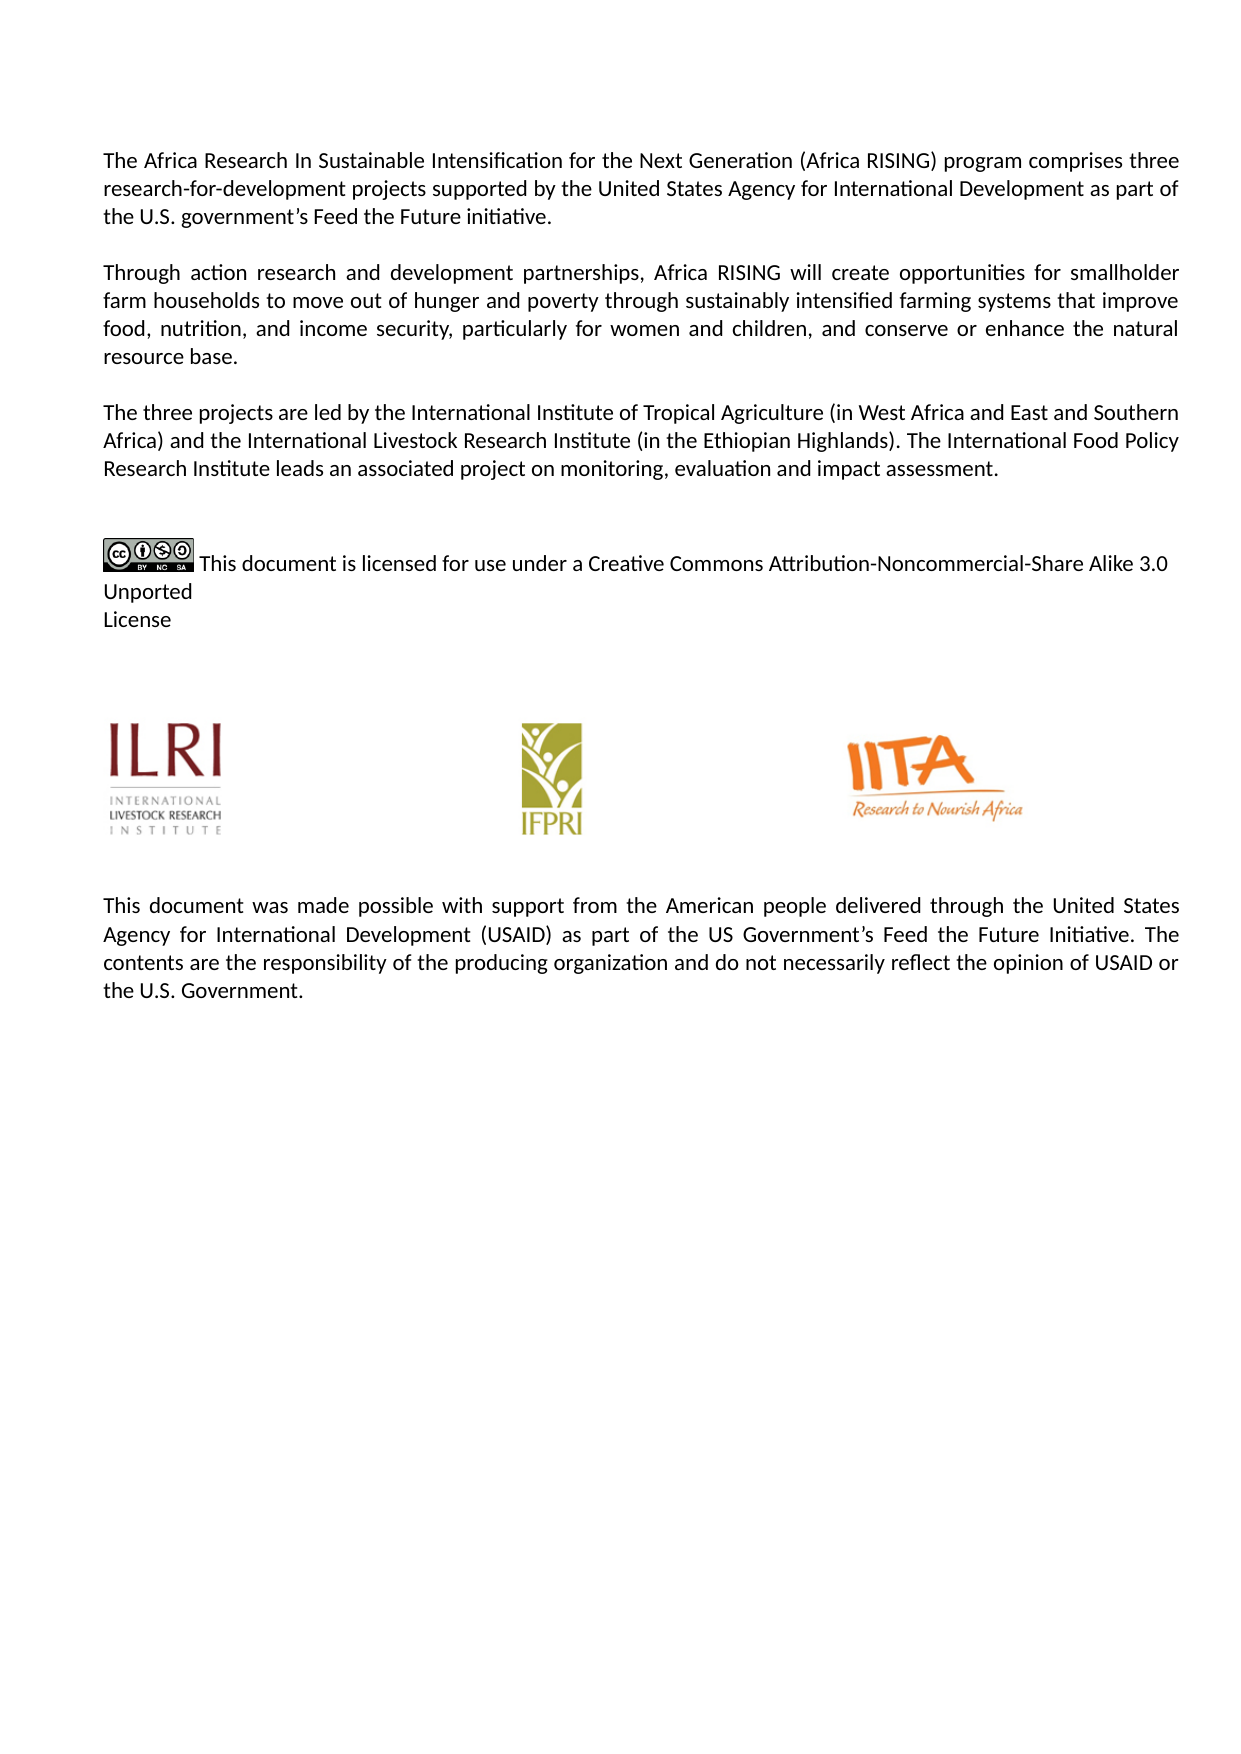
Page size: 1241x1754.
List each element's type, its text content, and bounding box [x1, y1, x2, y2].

picture [103, 717, 1029, 842]
text This document was made possible with support from the American people delivered through the United States Agency for International Development (USAID) as part of the US Government’s Feed the Future Initiative. The contents are the responsibility of the producing organization and do not necessarily reflect the opinion of USAID or the U.S. Government. [103, 892, 1181, 1004]
text License [103, 606, 1181, 633]
text The Africa Research In Sustainable Intensification for the Next Generation (Africa RISING) program comprises three research-for-development projects supported by the United States Agency for International Development as part of the U.S. government’s Feed the Future initiative. [103, 146, 1181, 230]
text Through action research and development partnerships, Africa RISING will create opportunities for smallholder farm households to move out of hunger and poverty through sustainably intensified farming systems that improve food, nutrition, and income security, particularly for women and children, and conserve or enhance the natural resource base. [103, 258, 1181, 370]
picture [103, 538, 194, 572]
text The three projects are led by the International Institute of Tropical Agriculture (in West Africa and East and Southern Africa) and the International Livestock Research Institute (in the Ethiopian Highlands). The International Food Policy Research Institute leads an associated project on monitoring, evaluation and impact assessment. [103, 370, 1181, 482]
text This document is licensed for use under a Creative Commons Attribution-Noncommercial-Share Alike 3.0 Unported [103, 538, 1181, 606]
